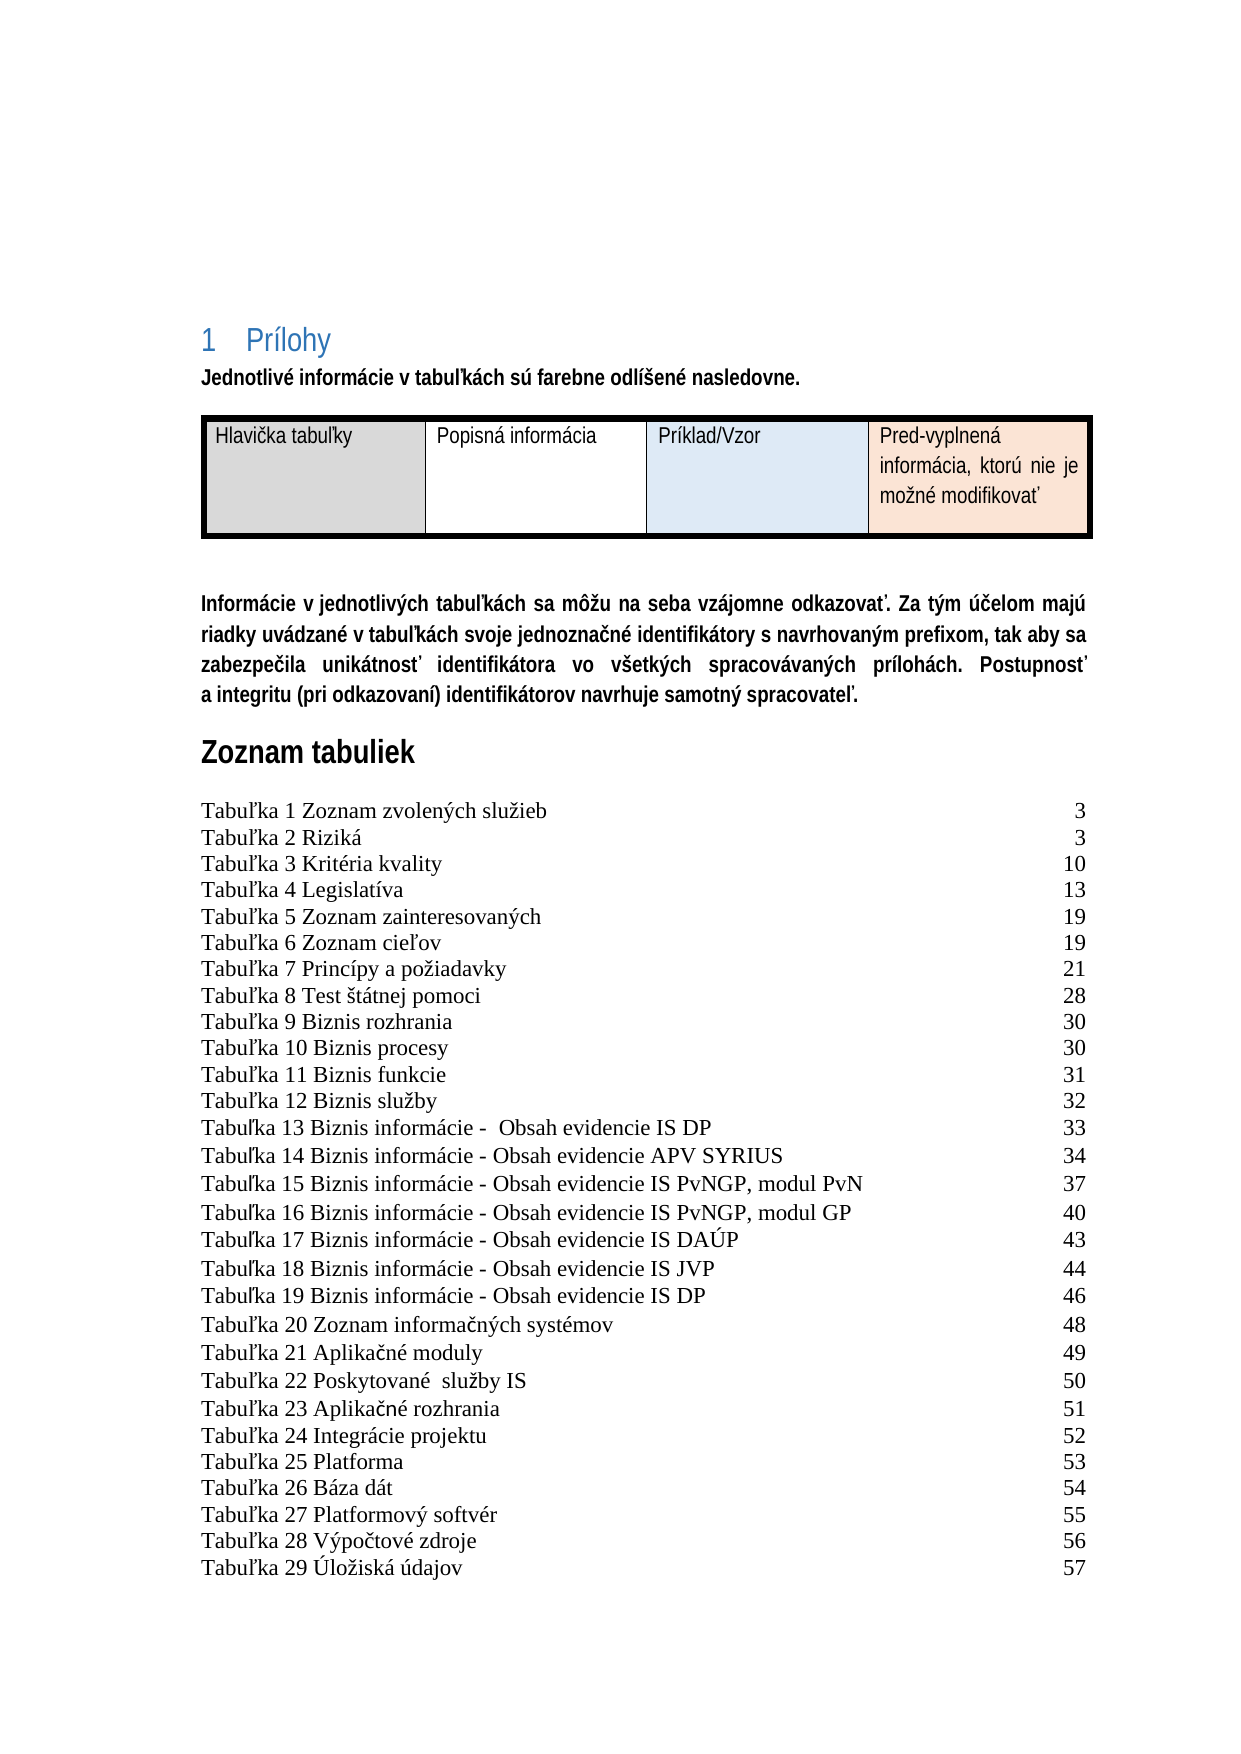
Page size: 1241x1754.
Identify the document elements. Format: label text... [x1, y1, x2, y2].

text Tabuľka 16 Biznis informácie - Obsah evidencie IS PvNGP, modul GP 40 [201, 1198, 1087, 1226]
text Tabuľka 13 Biznis informácie - Obsah evidencie IS DP 33 [201, 1113, 1087, 1142]
table_header Hlavička tabuľky [207, 422, 425, 533]
text Tabuľka 2 Riziká 3 [201, 824, 1087, 850]
text Zoznam tabuliek [201, 732, 1087, 770]
text Tabuľka 29 Úložiská údajov 57 [201, 1553, 1087, 1580]
text Tabuľka 6 Zoznam cieľov 19 [201, 929, 1087, 955]
text Tabuľka 24 Integrácie projektu 52 [201, 1422, 1087, 1448]
text Tabuľka 22 Poskytované služby IS 50 [201, 1366, 1087, 1394]
text Tabuľka 25 Platforma 53 [201, 1448, 1087, 1474]
text Tabuľka 4 Legislatíva 13 [201, 876, 1087, 903]
table_header Pred-vyplnená informácia, ktorú nie je možné modifikovať [869, 422, 1087, 533]
text Tabuľka 19 Biznis informácie - Obsah evidencie IS DP 46 [201, 1282, 1087, 1310]
text Jednotlivé informácie v tabuľkách sú farebne odlíšené nasledovne. [201, 364, 1087, 391]
text Tabuľka 27 Platformový softvér 55 [201, 1501, 1087, 1527]
subtitle Prílohy [201, 320, 1087, 358]
text Tabuľka 20 Zoznam informačných systémov 48 [201, 1310, 1087, 1338]
text Tabuľka 8 Test štátnej pomoci 28 [201, 982, 1087, 1008]
text Tabuľka 26 Báza dát 54 [201, 1474, 1087, 1501]
table_header Príklad/Vzor [647, 422, 868, 533]
text Tabuľka 12 Biznis služby 32 [201, 1087, 1087, 1113]
text Tabuľka 17 Biznis informácie - Obsah evidencie IS DAÚP 43 [201, 1226, 1087, 1254]
text Tabuľka 15 Biznis informácie - Obsah evidencie IS PvNGP, modul PvN 37 [201, 1169, 1087, 1198]
table_header Popisná informácia [426, 422, 646, 533]
text Tabuľka 18 Biznis informácie - Obsah evidencie IS JVP 44 [201, 1254, 1087, 1282]
text Tabuľka 3 Kritéria kvality 10 [201, 850, 1087, 876]
text Tabuľka 11 Biznis funkcie 31 [201, 1061, 1087, 1087]
text Tabuľka 9 Biznis rozhrania 30 [201, 1008, 1087, 1034]
text Tabuľka 10 Biznis procesy 30 [201, 1034, 1087, 1061]
text Tabuľka 5 Zoznam zainteresovaných 19 [201, 903, 1087, 929]
text Tabuľka 14 Biznis informácie - Obsah evidencie APV SYRIUS 34 [201, 1142, 1087, 1169]
text Tabuľka 28 Výpočtové zdroje 56 [201, 1527, 1087, 1553]
text Tabuľka 21 Aplikačné moduly 49 [201, 1338, 1087, 1366]
text Tabuľka 7 Princípy a požiadavky 21 [201, 955, 1087, 982]
text Tabuľka 1 Zoznam zvolených služieb 3 [201, 797, 1087, 824]
text Informácie v jednotlivých tabuľkách sa môžu na seba vzájomne odkazovať. Za tým účelom majú riadky uvádzané v tabuľkách svoje jednoznačné identifikátory s navrhovaným prefixom, tak aby sa zabezpečila unikátnosť identifikátora vo všetkých spracovávaných prílohách. Postupnosť a integritu (pri odkazovaní) identifikátorov navrhuje samotný spracovateľ. [201, 590, 1087, 707]
text Tabuľka 23 Aplikačné rozhrania 51 [201, 1394, 1087, 1422]
